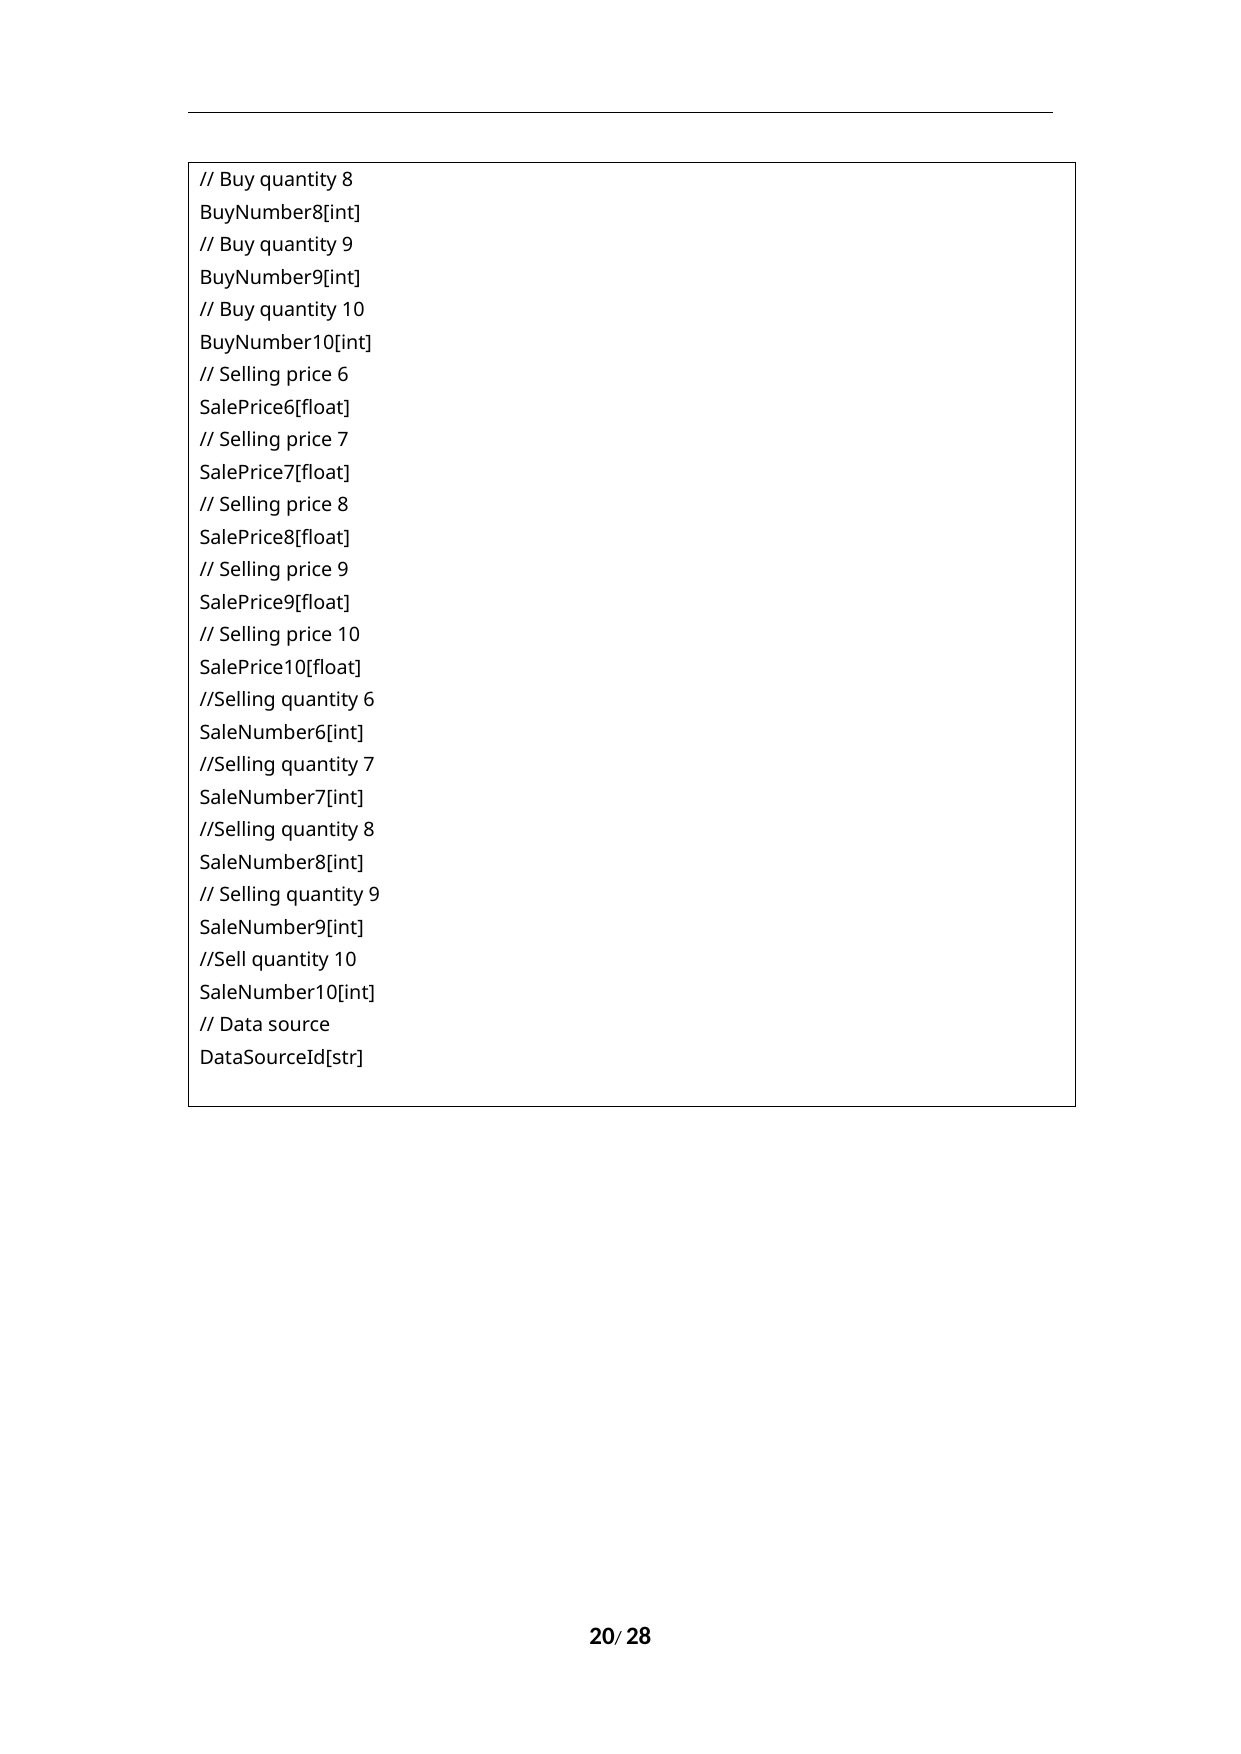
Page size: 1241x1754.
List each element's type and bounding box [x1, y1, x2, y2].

table_header [189, 163, 1075, 1106]
